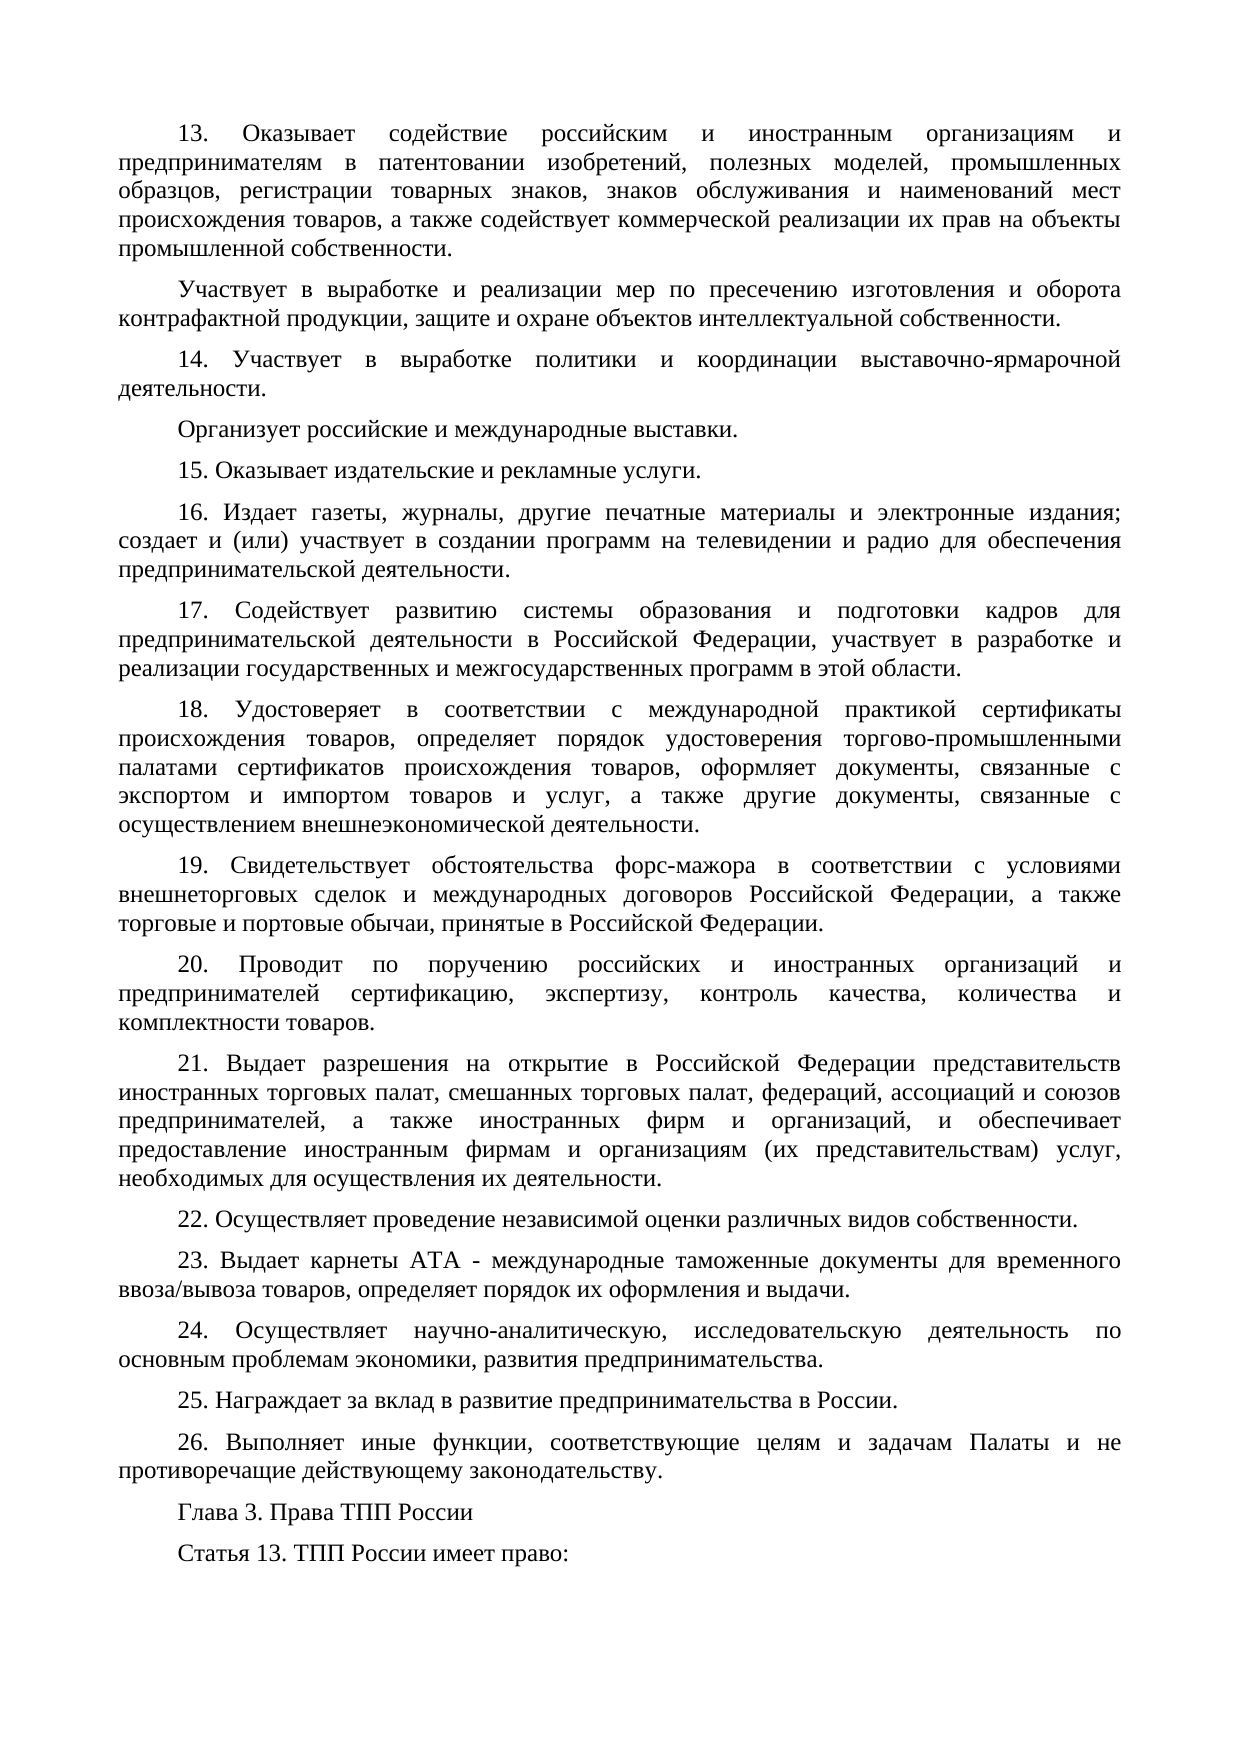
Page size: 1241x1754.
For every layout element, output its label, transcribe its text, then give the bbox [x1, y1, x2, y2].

text Организует российские и международные выставки. [118, 414, 1122, 443]
text 19. Свидетельствует обстоятельства форс-мажора в соответствии с условиями внешнеторговых сделок и международных договоров Российской Федерации, а также торговые и портовые обычаи, принятые в Российской Федерации. [118, 851, 1122, 937]
text 26. Выполняет иные функции, соответствующие целям и задачам Палаты и не противоречащие действующему законодательству. [118, 1427, 1122, 1484]
text 13. Оказывает содействие российским и иностранным организациям и предпринимателям в патентовании изобретений, полезных моделей, промышленных образцов, регистрации товарных знаков, знаков обслуживания и наименований мест происхождения товаров, а также содействует коммерческой реализации их прав на объекты промышленной собственности. [118, 118, 1122, 262]
text 24. Осуществляет научно-аналитическую, исследовательскую деятельность по основным проблемам экономики, развития предпринимательства. [118, 1316, 1122, 1373]
text 23. Выдает карнеты АТА - международные таможенные документы для временного ввоза/вывоза товаров, определяет порядок их оформления и выдачи. [118, 1246, 1122, 1303]
text 21. Выдает разрешения на открытие в Российской Федерации представительств иностранных торговых палат, смешанных торговых палат, федераций, ассоциаций и союзов предпринимателей, а также иностранных фирм и организаций, и обеспечивает предоставление иностранным фирмам и организациям (их представительствам) услуг, необходимых для осуществления их деятельности. [118, 1048, 1122, 1192]
text Глава 3. Права ТПП России [118, 1497, 1122, 1526]
text 20. Проводит по поручению российских и иностранных организаций и предпринимателей сертификацию, экспертизу, контроль качества, количества и комплектности товаров. [118, 949, 1122, 1036]
text 16. Издает газеты, журналы, другие печатные материалы и электронные издания; создает и (или) участвует в создании программ на телевидении и радио для обеспечения предпринимательской деятельности. [118, 497, 1122, 583]
text 14. Участвует в выработке политики и координации выставочно-ярмарочной деятельности. [118, 344, 1122, 402]
text 17. Содействует развитию системы образования и подготовки кадров для предпринимательской деятельности в Российской Федерации, участвует в разработке и реализации государственных и межгосударственных программ в этой области. [118, 596, 1122, 682]
text 18. Удостоверяет в соответствии с международной практикой сертификаты происхождения товаров, определяет порядок удостоверения торгово-промышленными палатами сертификатов происхождения товаров, оформляет документы, связанные с экспортом и импортом товаров и услуг, а также другие документы, связанные с осуществлением внешнеэкономической деятельности. [118, 694, 1122, 838]
text 22. Осуществляет проведение независимой оценки различных видов собственности. [118, 1204, 1122, 1233]
text Участвует в выработке и реализации мер по пресечению изготовления и оборота контрафактной продукции, защите и охране объектов интеллектуальной собственности. [118, 274, 1122, 332]
text Статья 13. ТПП России имеет право: [118, 1538, 1122, 1567]
text 25. Награждает за вклад в развитие предпринимательства в России. [118, 1386, 1122, 1414]
text 15. Оказывает издательские и рекламные услуги. [118, 456, 1122, 484]
